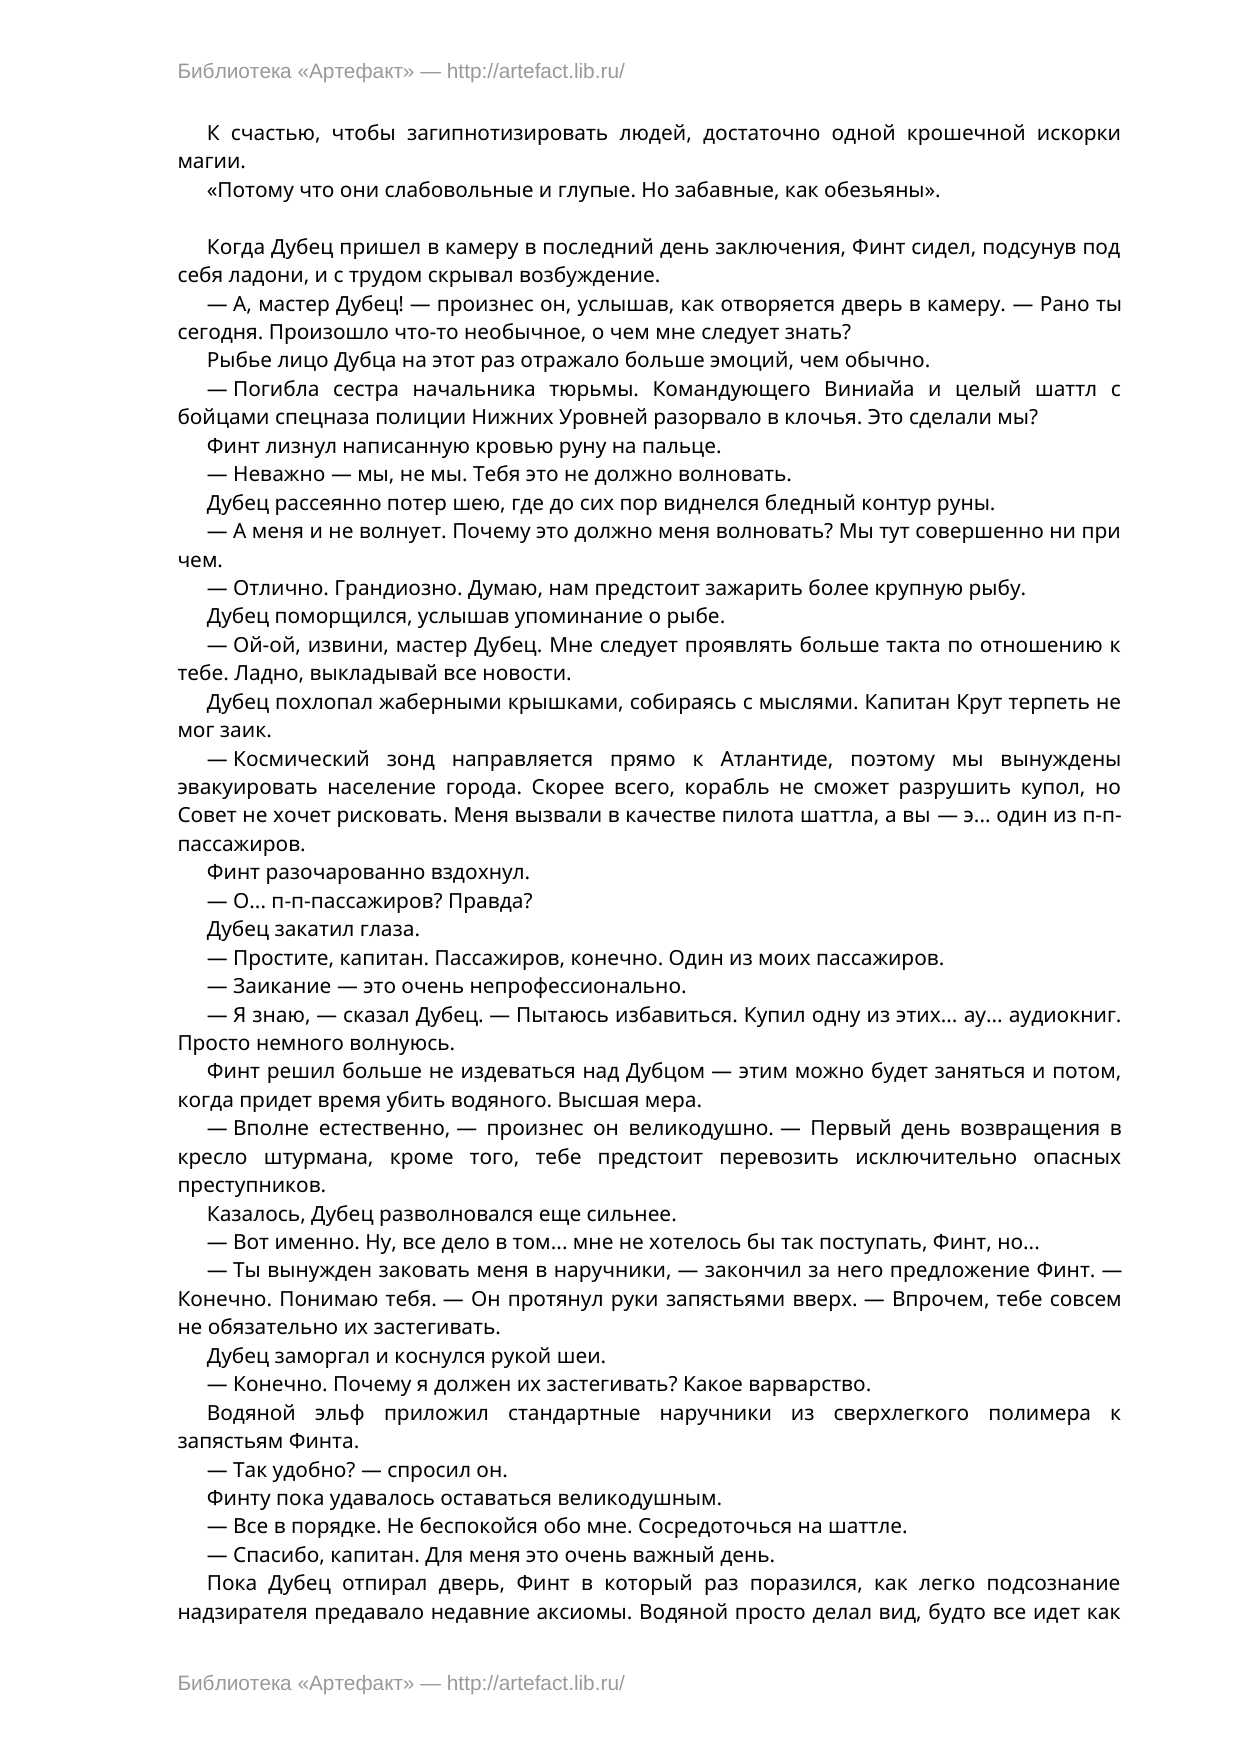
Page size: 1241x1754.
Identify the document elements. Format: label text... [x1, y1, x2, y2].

text Дубец рассеянно потер шею, где до сих пор виднелся бледный контур руны. [177, 488, 1122, 516]
text — Отлично. Грандиозно. Думаю, нам предстоит зажарить более крупную рыбу. [177, 573, 1122, 602]
text — Конечно. Почему я должен их застегивать? Какое варварство. [177, 1369, 1122, 1398]
text Водяной эльф приложил стандартные наручники из сверхлегкого полимера к запястьям Финта. [177, 1398, 1122, 1455]
text — Заикание — это очень непрофессионально. [177, 971, 1122, 1000]
text — Спасибо, капитан. Для меня это очень важный день. [177, 1540, 1122, 1568]
text — Ты вынужден заковать меня в наручники, — закончил за него предложение Финт. — Конечно. Понимаю тебя. — Он протянул руки запястьями вверх. — Впрочем, тебе совсем не обязательно их застегивать. [177, 1256, 1122, 1341]
text — Все в порядке. Не беспокойся обо мне. Сосредоточься на шаттле. [177, 1512, 1122, 1540]
text Когда Дубец пришел в камеру в последний день заключения, Финт сидел, подсунув под себя ладони, и с трудом скрывал возбуждение. [177, 232, 1122, 289]
text Дубец похлопал жаберными крышками, собираясь с мыслями. Капитан Крут терпеть не мог заик. [177, 687, 1122, 744]
text К счастью, чтобы загипнотизировать людей, достаточно одной крошечной искорки магии. [177, 118, 1122, 175]
text Казалось, Дубец разволновался еще сильнее. [177, 1199, 1122, 1227]
text — Так удобно? — спросил он. [177, 1455, 1122, 1483]
text «Потому что они слабовольные и глупые. Но забавные, как обезьяны». [177, 175, 1122, 203]
text Рыбье лицо Дубца на этот раз отражало больше эмоций, чем обычно. [177, 346, 1122, 374]
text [177, 1568, 1122, 1625]
text — Вполне естественно, — произнес он великодушно. — Первый день возвращения в кресло штурмана, кроме того, тебе предстоит перевозить исключительно опасных преступников. [177, 1113, 1122, 1199]
text Дубец закатил глаза. [177, 914, 1122, 943]
text — Ой-ой, извини, мастер Дубец. Мне следует проявлять больше такта по отношению к тебе. Ладно, выкладывай все новости. [177, 630, 1122, 687]
text — А меня и не волнует. Почему это должно меня волновать? Мы тут совершенно ни при чем. [177, 516, 1122, 573]
text Финт лизнул написанную кровью руну на пальце. [177, 431, 1122, 459]
text — О... п-п-пассажиров? Правда? [177, 886, 1122, 914]
text — А, мастер Дубец! — произнес он, услышав, как отворяется дверь в камеру. — Рано ты сегодня. Произошло что-то необычное, о чем мне следует знать? [177, 289, 1122, 346]
text Финт решил больше не издеваться над Дубцом — этим можно будет заняться и потом, когда придет время убить водяного. Высшая мера. [177, 1057, 1122, 1113]
text Дубец заморгал и коснулся рукой шеи. [177, 1341, 1122, 1369]
text — Вот именно. Ну, все дело в том... мне не хотелось бы так поступать, Финт, но... [177, 1227, 1122, 1256]
text — Погибла сестра начальника тюрьмы. Командующего Виниайа и целый шаттл с бойцами спецназа полиции Нижних Уровней разорвало в клочья. Это сделали мы? [177, 374, 1122, 431]
text Финт разочарованно вздохнул. [177, 857, 1122, 886]
text — Я знаю, — сказал Дубец. — Пытаюсь избавиться. Купил одну из этих... ау... аудиокниг. Просто немного волнуюсь. [177, 1000, 1122, 1057]
text — Простите, капитан. Пассажиров, конечно. Один из моих пассажиров. [177, 943, 1122, 971]
text Финту пока удавалось оставаться великодушным. [177, 1483, 1122, 1512]
text — Космический зонд направляется прямо к Атлантиде, поэтому мы вынуждены эвакуировать население города. Скорее всего, корабль не сможет разрушить купол, но Совет не хочет рисковать. Меня вызвали в качестве пилота шаттла, а вы — э... один из п-п-пассажиров. [177, 744, 1122, 857]
text Дубец поморщился, услышав упоминание о рыбе. [177, 602, 1122, 630]
text — Неважно — мы, не мы. Тебя это не должно волновать. [177, 459, 1122, 488]
